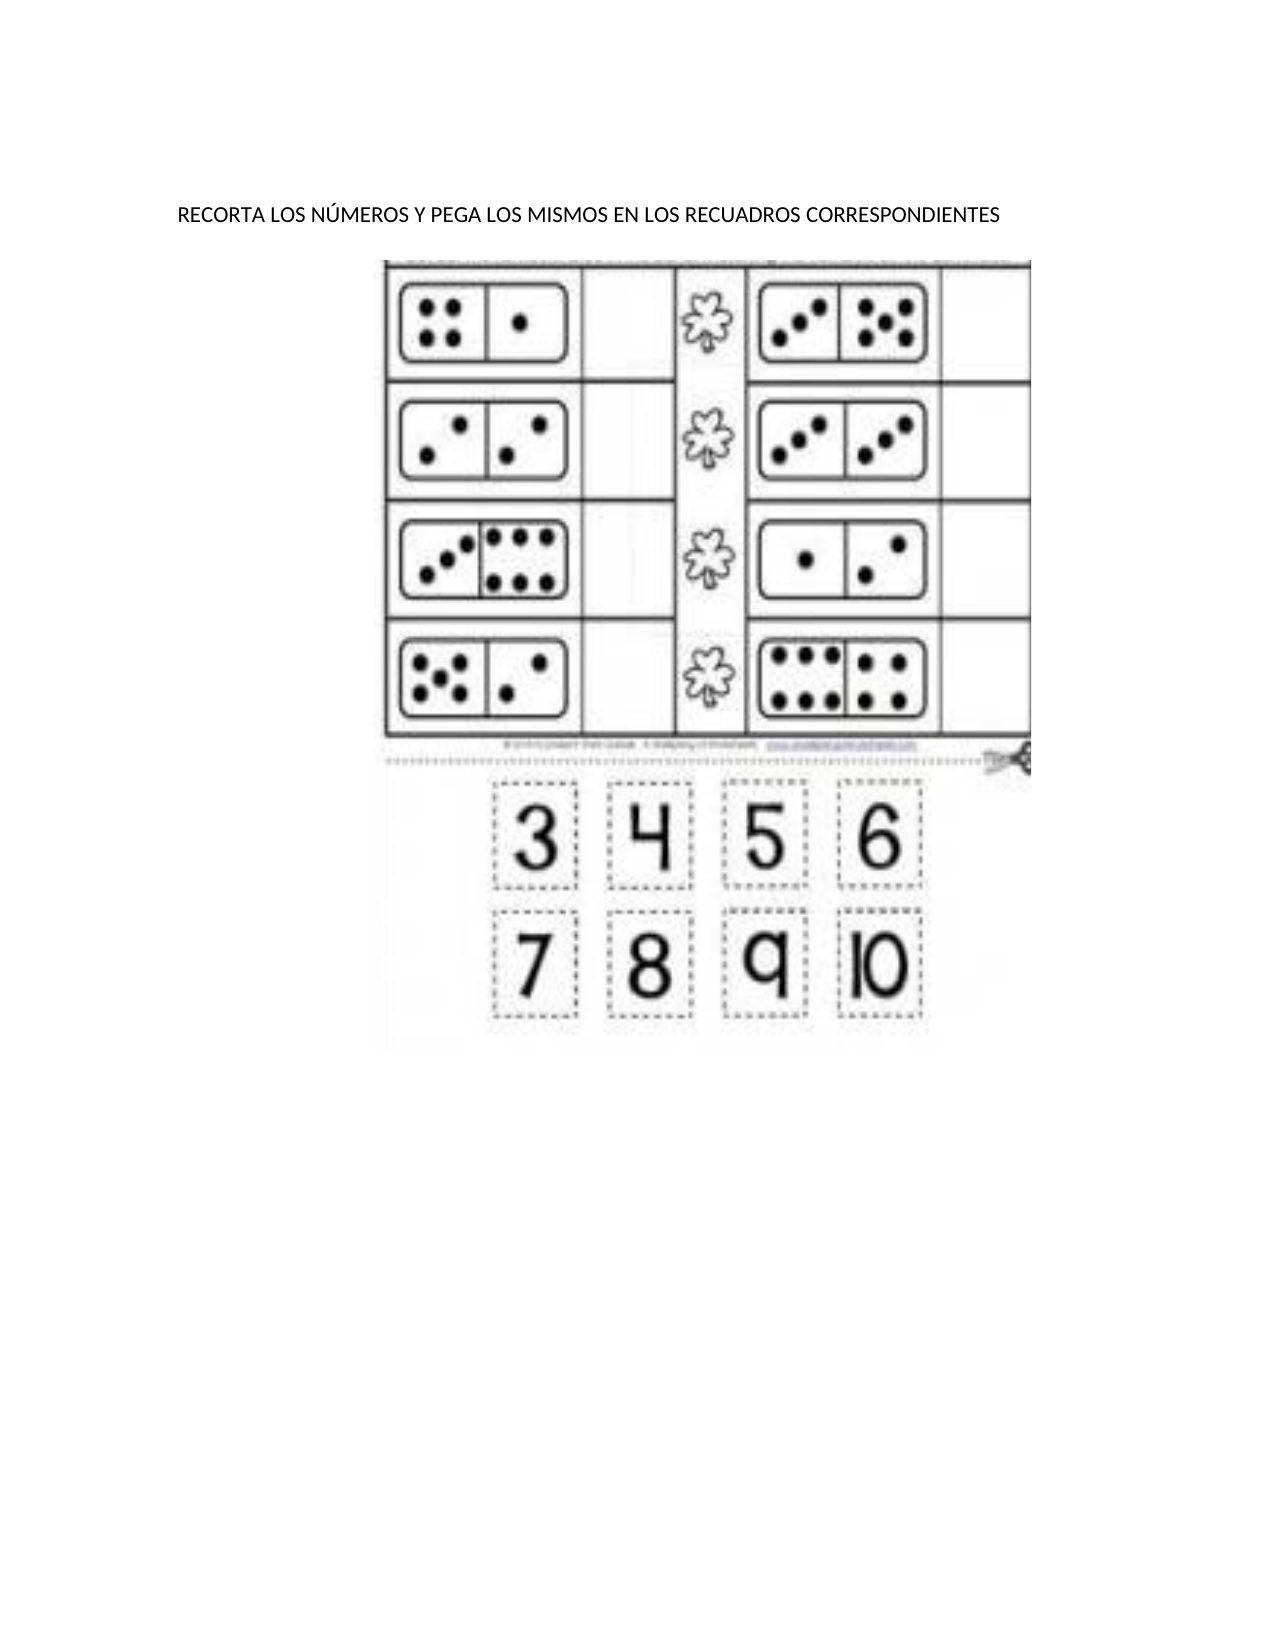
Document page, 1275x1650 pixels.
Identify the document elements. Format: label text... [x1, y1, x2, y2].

text RECORTA LOS NÚMEROS Y PEGA LOS MISMOS EN LOS RECUADROS CORRESPONDIENTES [177, 201, 1098, 229]
